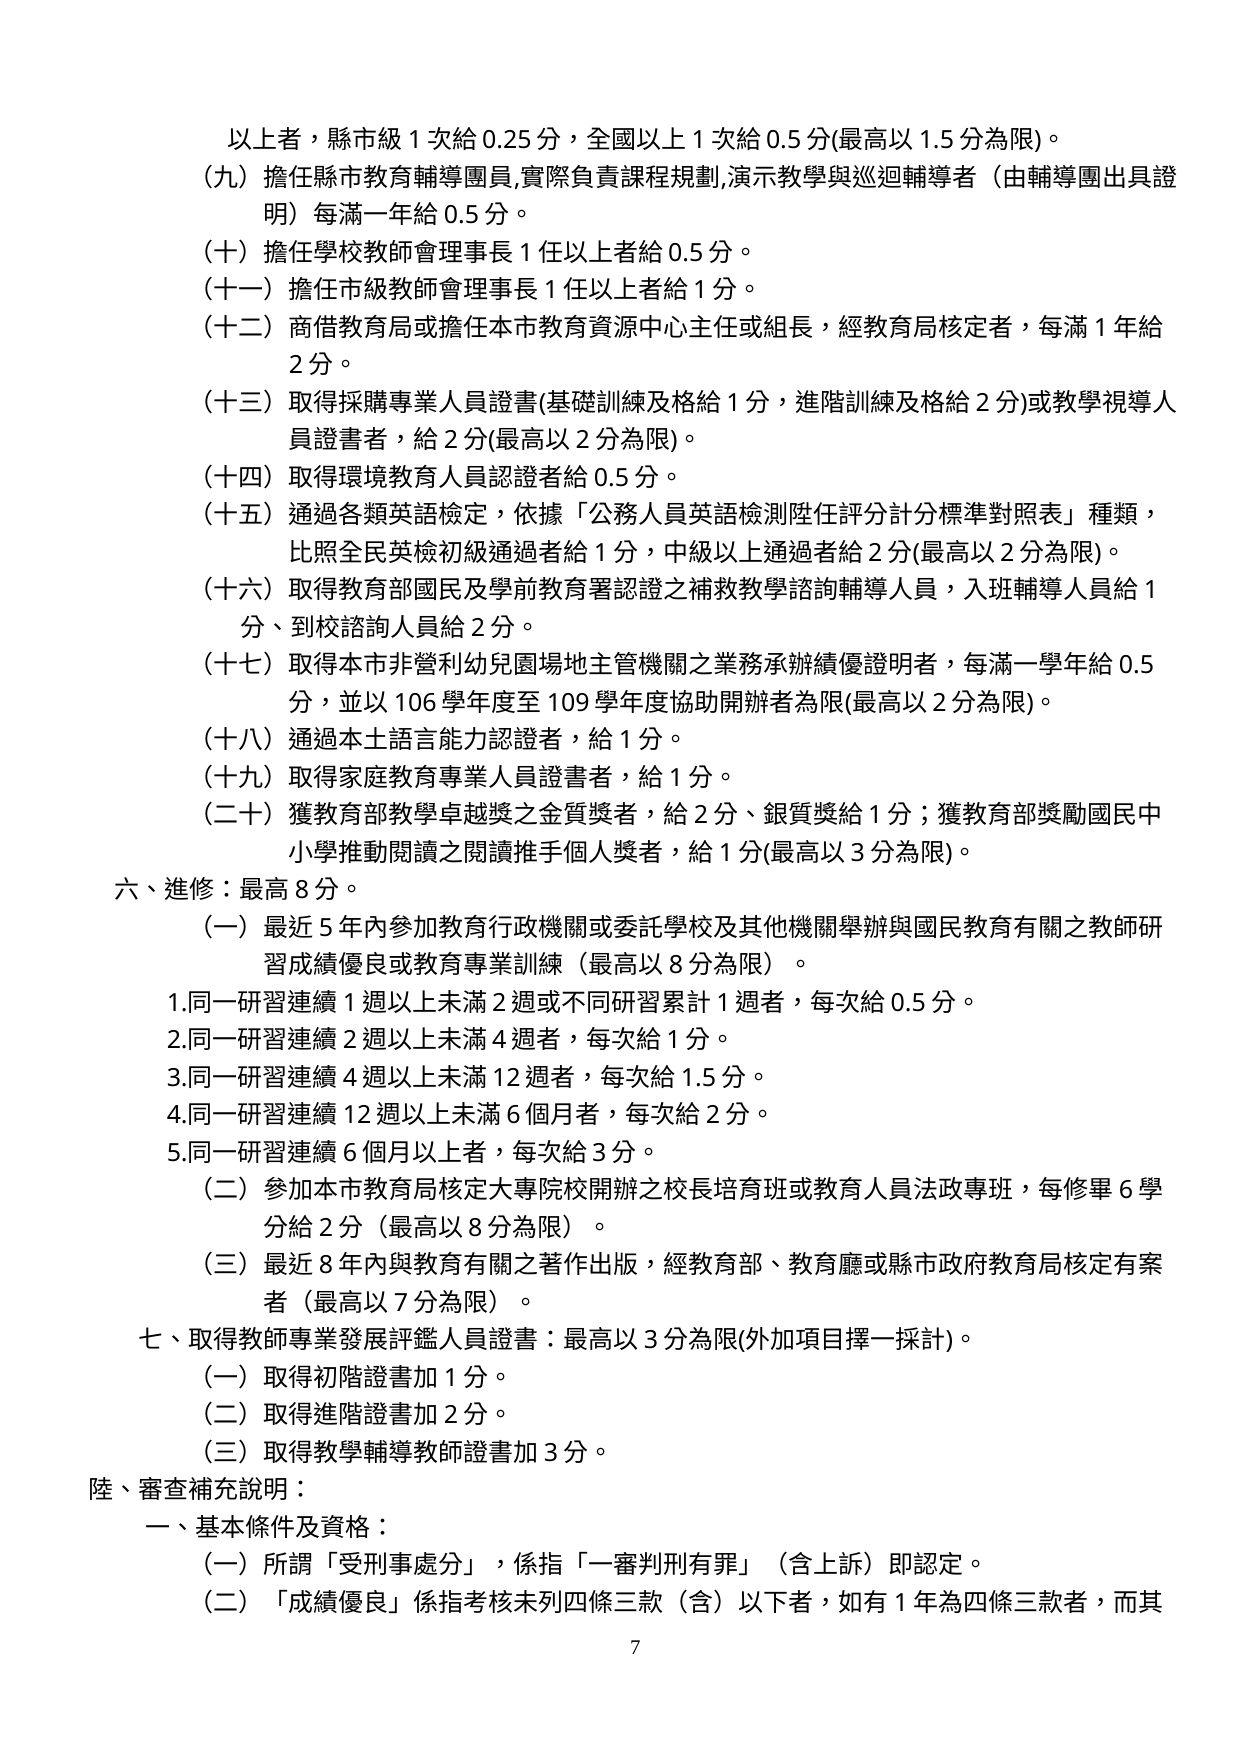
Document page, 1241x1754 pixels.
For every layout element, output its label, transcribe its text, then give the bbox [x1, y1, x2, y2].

text 陸、審查補充說明： [89, 1469, 1181, 1507]
text （十一）擔任市級教師會理事長1任以上者給1分。 [189, 269, 1181, 307]
text （十七）取得本市非營利幼兒園場地主管機關之業務承辦績優證明者，每滿一學年給0.5分，並以106學年度至109學年度協助開辦者為限(最高以2分為限)。 [189, 644, 1181, 719]
text 一、基本條件及資格： [145, 1507, 1181, 1544]
text （十九）取得家庭教育專業人員證書者，給1分。 [189, 757, 1181, 794]
text 2.同一研習連續2週以上未滿4週者，每次給1分。 [89, 1019, 1181, 1057]
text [189, 1582, 1181, 1619]
text （三）最近8年內與教育有關之著作出版，經教育部、教育廳或縣市政府教育局核定有案者（最高以7分為限）。 [189, 1244, 1181, 1319]
text （二十）獲教育部教學卓越獎之金質獎者，給2分、銀質獎給1分；獲教育部獎勵國民中小學推動閱讀之閱讀推手個人獎者，給1分(最高以3分為限)。 [189, 794, 1181, 869]
text （三）取得教學輔導教師證書加3分。 [189, 1432, 1181, 1469]
text （二）參加本市教育局核定大專院校開辦之校長培育班或教育人員法政專班，每修畢6學分給2分（最高以8分為限）。 [189, 1169, 1181, 1244]
text （十五）通過各類英語檢定，依據「公務人員英語檢測陞任評分計分標準對照表」種類，比照全民英檢初級通過者給1分，中級以上通過者給2分(最高以2分為限)。 [189, 494, 1181, 569]
text （十二）商借教育局或擔任本市教育資源中心主任或組長，經教育局核定者，每滿1年給2分。 [189, 307, 1181, 382]
text （十）擔任學校教師會理事長1任以上者給0.5分。 [189, 232, 1181, 269]
text （九）擔任縣市教育輔導團員,實際負責課程規劃,演示教學與巡迴輔導者（由輔導團出具證明）每滿一年給0.5分。 [189, 157, 1181, 232]
text 以上者，縣市級1次給0.25分，全國以上1次給0.5分(最高以1.5分為限)。 [189, 119, 1181, 157]
text （十四）取得環境教育人員認證者給0.5分。 [189, 457, 1181, 494]
text 4.同一研習連續12週以上未滿6個月者，每次給2分。 [89, 1094, 1181, 1132]
text 六、進修：最高8分。 [89, 869, 1181, 907]
text （十三）取得採購專業人員證書(基礎訓練及格給1分，進階訓練及格給2分)或教學視導人員證書者，給2分(最高以2分為限)。 [189, 382, 1181, 457]
text 5.同一研習連續6個月以上者，每次給3分。 [89, 1132, 1181, 1169]
text （一）取得初階證書加1分。 [189, 1357, 1181, 1394]
text （一）所謂「受刑事處分」，係指「一審判刑有罪」（含上訴）即認定。 [189, 1544, 1181, 1582]
text 1.同一研習連續1週以上未滿2週或不同研習累計1週者，每次給0.5分。 [89, 982, 1181, 1019]
text （一）最近5年內參加教育行政機關或委託學校及其他機關舉辦與國民教育有關之教師研習成績優良或教育專業訓練（最高以8分為限）。 [189, 907, 1181, 982]
text 分、到校諮詢人員給2分。 [189, 607, 1181, 644]
text 七、取得教師專業發展評鑑人員證書：最高以3分為限(外加項目擇一採計)。 [139, 1319, 1181, 1357]
text （十六）取得教育部國民及學前教育署認證之補救教學諮詢輔導人員，入班輔導人員給1 [189, 569, 1181, 607]
text （二）取得進階證書加2分。 [189, 1394, 1181, 1432]
text （十八）通過本土語言能力認證者，給1分。 [189, 719, 1181, 757]
text 3.同一研習連續4週以上未滿12週者，每次給1.5分。 [89, 1057, 1181, 1094]
